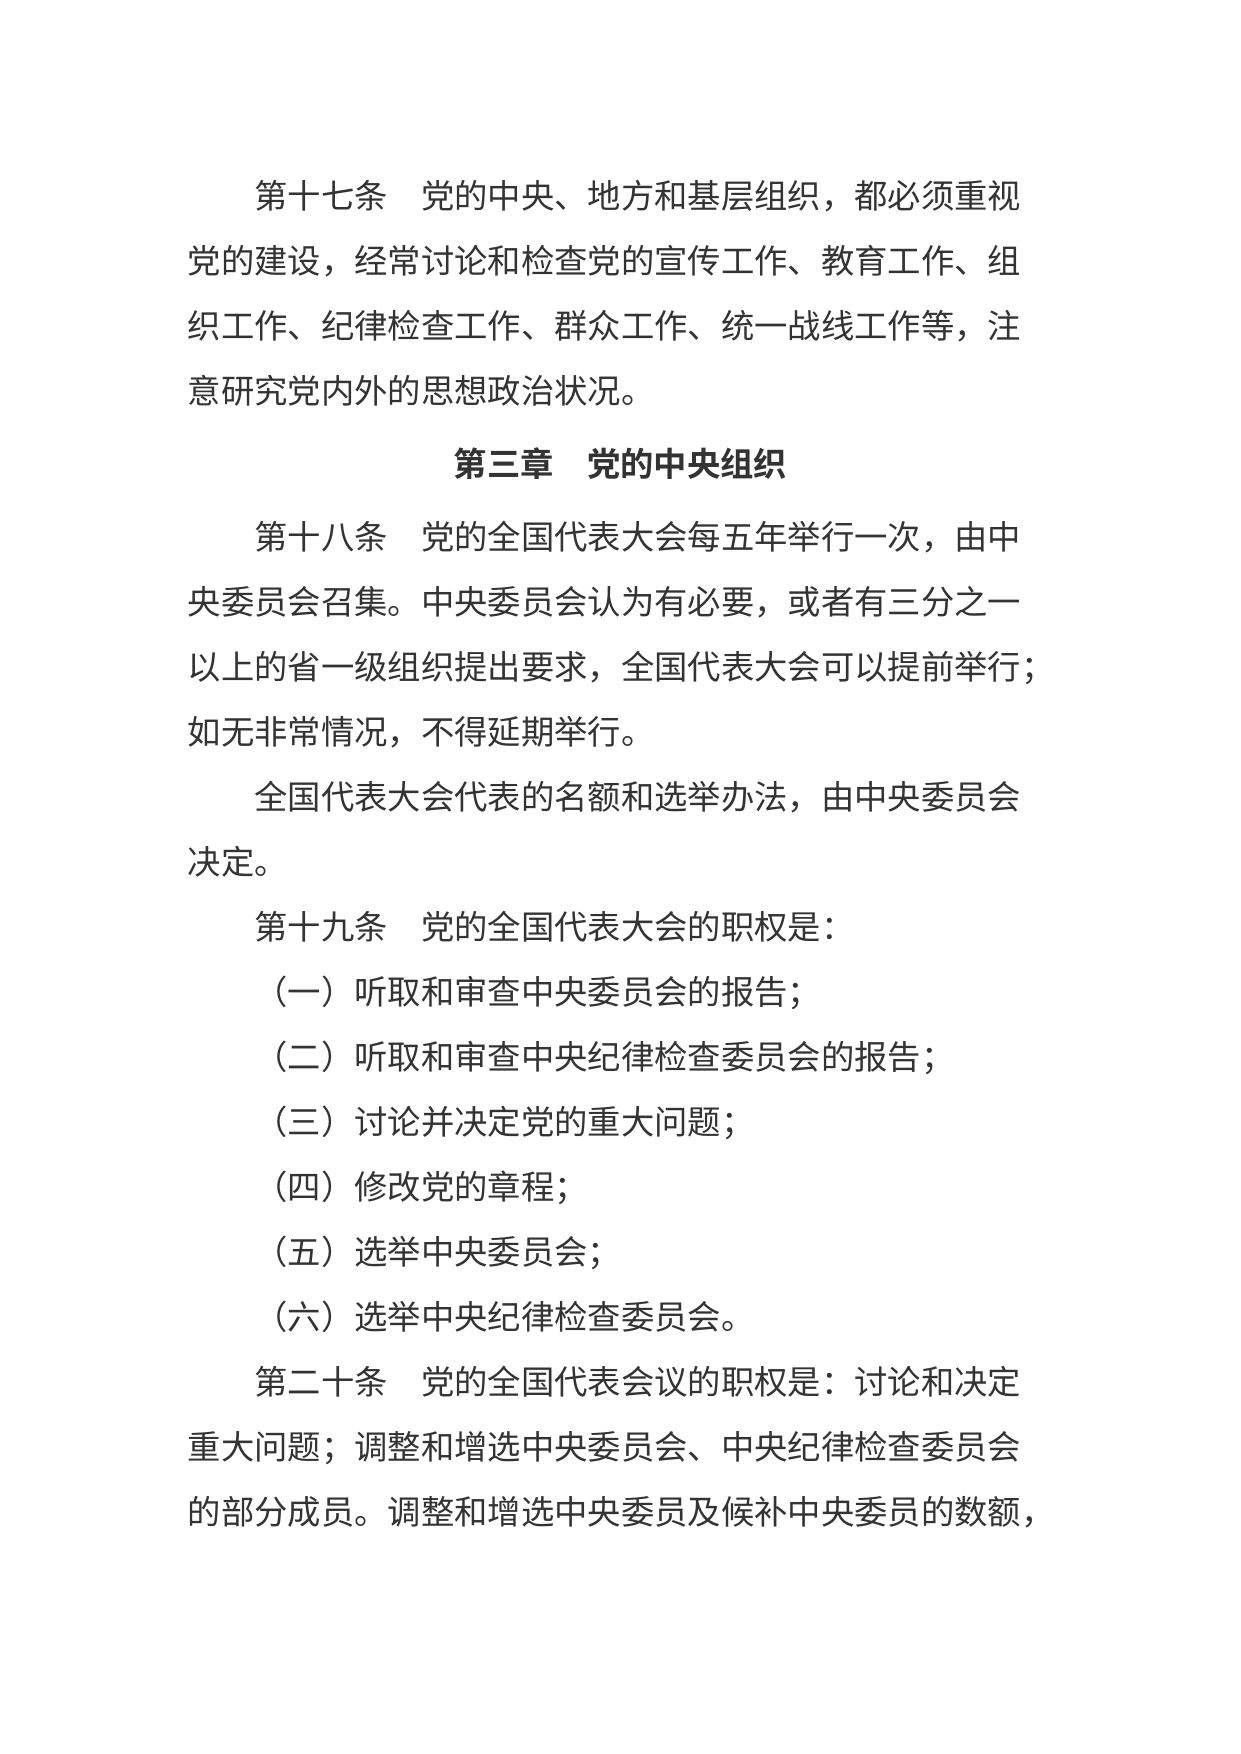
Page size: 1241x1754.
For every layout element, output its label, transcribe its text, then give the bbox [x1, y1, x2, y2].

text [187, 503, 1053, 1543]
text 第三章 党的中央组织 [187, 430, 1053, 495]
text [187, 162, 1053, 422]
